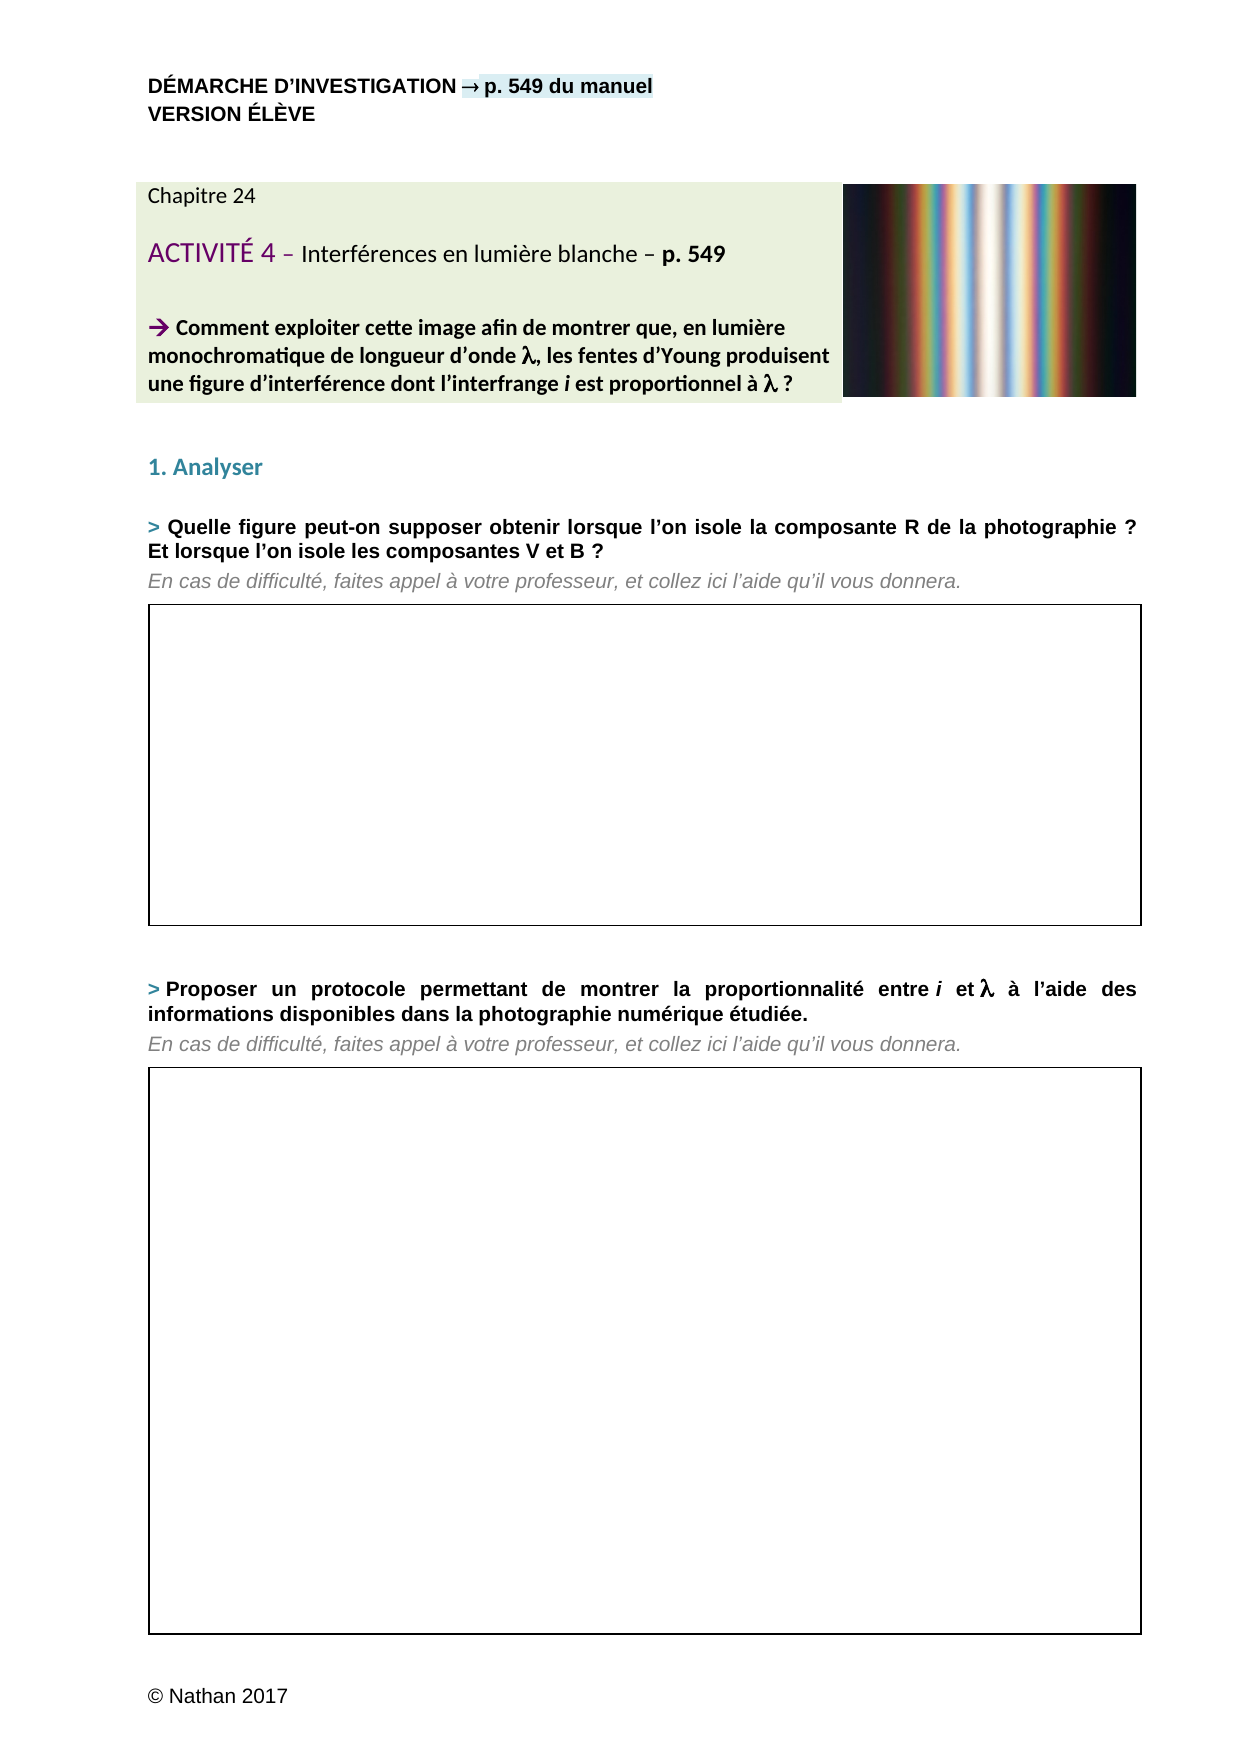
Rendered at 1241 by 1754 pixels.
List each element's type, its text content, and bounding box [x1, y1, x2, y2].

list 1. Analyser [148, 451, 1137, 481]
text > Quelle figure peut-on supposer obtenir lorsque l’on isole la composante R de la photographie ? Et lorsque l’on isole les composantes V et B ? [148, 515, 1137, 563]
table_header Chapitre 24 ACTIVITÉ 4 – Interférences en lumière blanche – p. 549 Comment exploiter cette image afin de montrer que, en lumière monochromatique de longueur d’onde , les fentes d’Young produisent une figure d’interférence dont l’interfrange i est proportionnel à  ? [136, 182, 842, 403]
text > Proposer un protocole permettant de montrer la proportionnalité entre i et  à l’aide des informations disponibles dans la photographie numérique étudiée. [148, 977, 1137, 1026]
picture [843, 184, 1137, 397]
text En cas de difficulté, faites appel à votre professeur, et collez ici l’aide qu’il vous donnera. [148, 569, 1137, 593]
text En cas de difficulté, faites appel à votre professeur, et collez ici l’aide qu’il vous donnera. [148, 1032, 1137, 1056]
